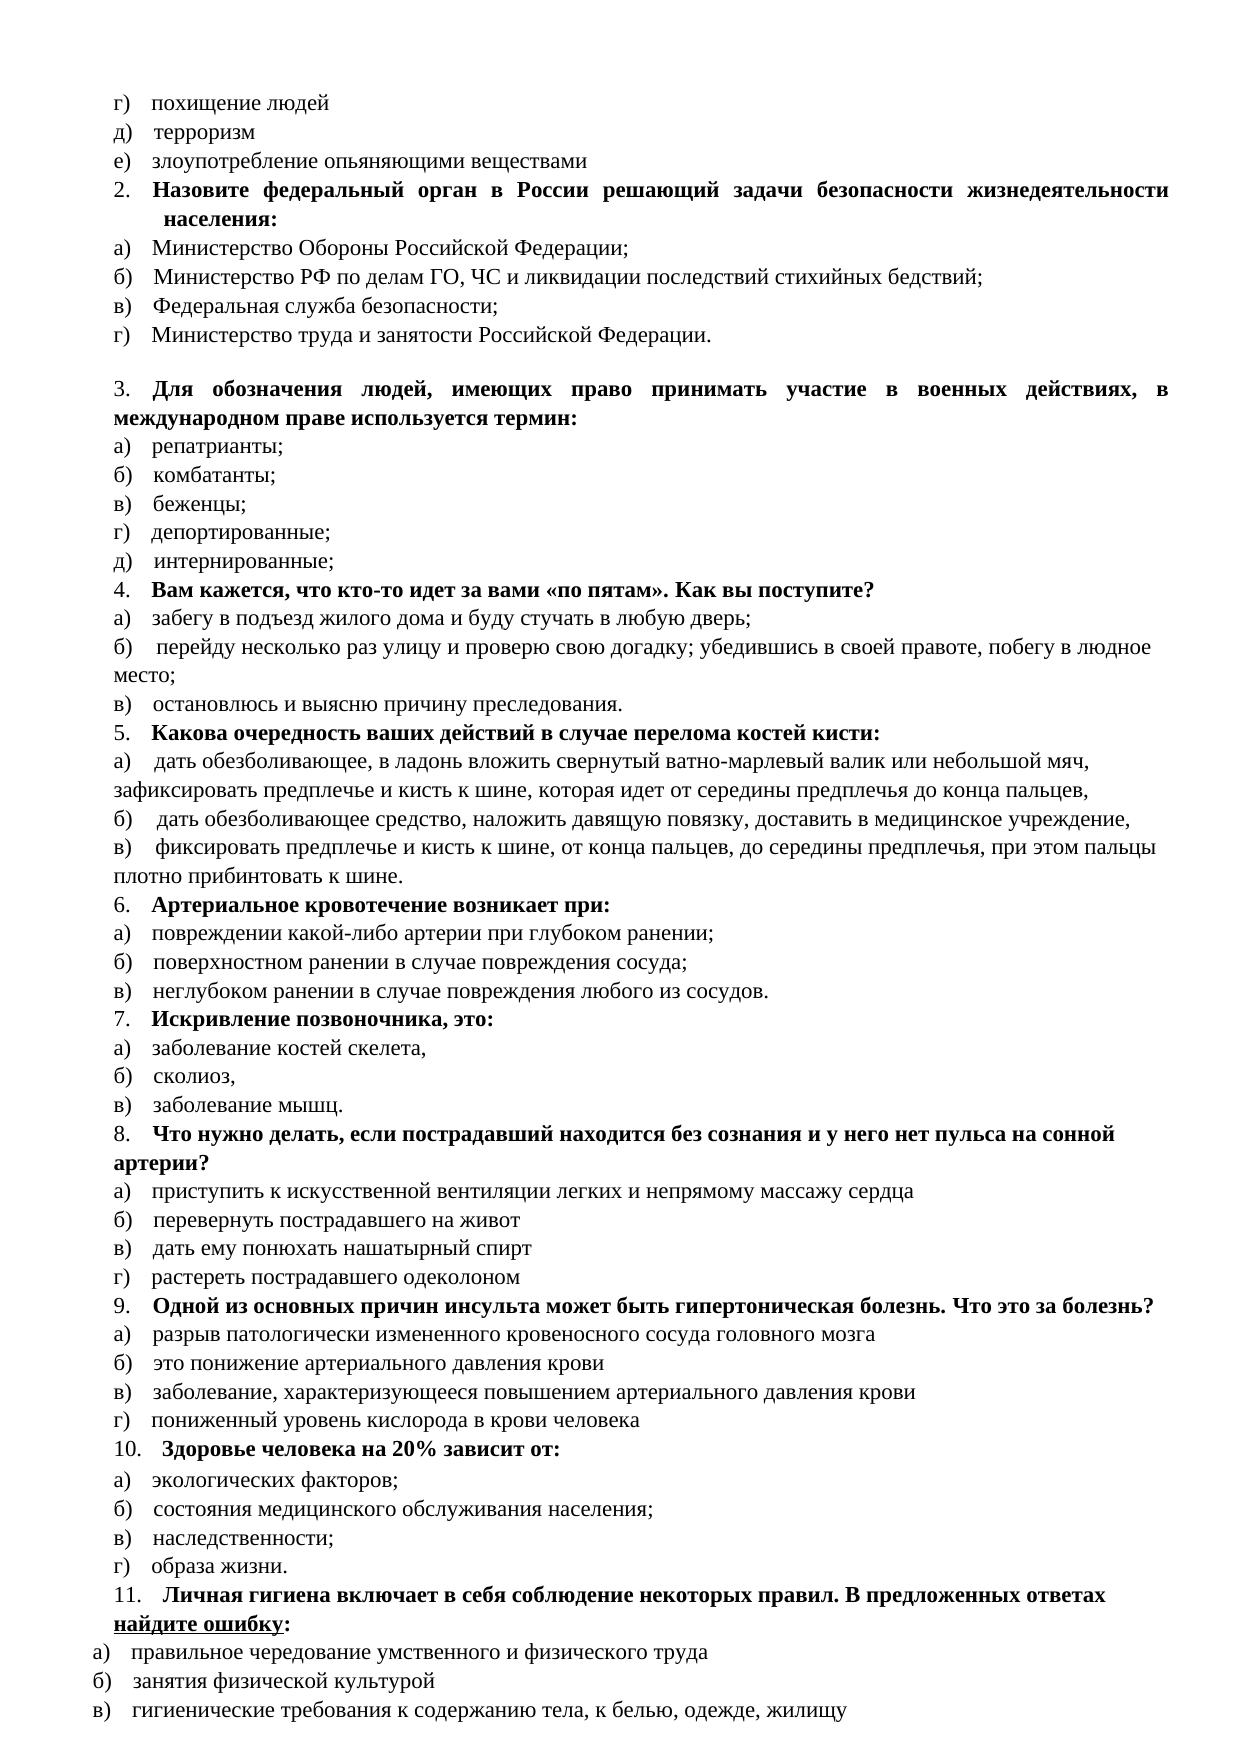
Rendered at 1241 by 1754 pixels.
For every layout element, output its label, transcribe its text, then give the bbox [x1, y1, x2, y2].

list повреждении какой-либо артерии при глубоком ранении; [69, 919, 1170, 946]
list беженцы; [69, 490, 1170, 516]
list похищение людей [69, 89, 1170, 116]
list это понижение артериального давления крови [69, 1349, 1170, 1375]
list разрыв патологически измененного кровеносного сосуда головного мозга [113, 1320, 1170, 1347]
list интернированные; [69, 547, 1170, 573]
list образа жизни. [69, 1552, 1170, 1579]
list растереть пострадавшего одеколоном [69, 1263, 1170, 1289]
list остановлюсь и выясню причину преследования. [69, 690, 1170, 717]
list сколиоз, [69, 1063, 1170, 1089]
list заболевание мышц. [69, 1091, 1170, 1118]
list дать обезболивающее средство, наложить давящую повязку, доставить в медицинское учреждение, [113, 805, 1170, 831]
subtitle Личная гигиена включает в себя соблюдение некоторых правил. В предложенных ответах найдите ошибку: [113, 1581, 1170, 1636]
list экологических факторов; [69, 1467, 1170, 1493]
list забегу в подъезд жилого дома и буду стучать в любую дверь; [69, 604, 1170, 631]
list Федеральная служба безопасности; [69, 292, 1170, 318]
subtitle Искривление позвоночника, это: [69, 1005, 1170, 1032]
list терроризм [69, 118, 1170, 145]
subtitle Вам кажется, что кто-то идет за вами «по пятам». Как вы поступите? [69, 576, 1170, 602]
list Министерство РФ по делам ГО, ЧС и ликвидации последствий стихийных бедствий; [69, 263, 1170, 289]
list злоупотребление опьяняющими веществами [69, 147, 1170, 174]
list неглубоком ранении в случае повреждения любого из сосудов. [69, 977, 1170, 1003]
list поверхностном ранении в случае повреждения сосуда; [69, 948, 1170, 974]
subtitle Здоровье человека на 20% зависит от: [69, 1435, 1170, 1461]
subtitle Какова очередность ваших действий в случае перелома костей кисти: [69, 719, 1170, 745]
list комбатанты; [69, 461, 1170, 487]
list приступить к искусственной вентиляции легких и непрямому массажу сердца [69, 1177, 1170, 1203]
list дать обезболивающее, в ладонь вложить свернутый ватно-марлевый валик или небольшой мяч, зафиксировать предплечье и кисть к шине, которая идет от середины предплечья до конца пальцев, [113, 747, 1170, 802]
list заболевание костей скелета, [69, 1034, 1170, 1060]
subtitle Артериальное кровотечение возникает при: [69, 891, 1170, 917]
list состояния медицинского обслуживания населения; [69, 1495, 1170, 1522]
list пониженный уровень кислорода в крови человека [69, 1406, 1170, 1433]
list перевернуть пострадавшего на живот [69, 1206, 1170, 1232]
list фиксировать предплечье и кисть к шине, от конца пальцев, до середины предплечья, при этом пальцы плотно прибинтовать к шине. [113, 833, 1170, 888]
list депортированные; [69, 518, 1170, 545]
subtitle Что нужно делать, если пострадавший находится без сознания и у него нет пульса на сонной артерии? [113, 1120, 1170, 1175]
list перейду несколько раз улицу и проверю свою догадку; убедившись в своей правоте, побегу в людное место; [113, 633, 1170, 688]
list занятия физической культурой [69, 1667, 1170, 1693]
list наследственности; [69, 1524, 1170, 1550]
subtitle Одной из основных причин инсульта может быть гипертоническая болезнь. Что это за болезнь? [113, 1292, 1170, 1318]
list гигиенические требования к содержанию тела, к белью, одежде, жилищу [69, 1696, 1170, 1722]
list репатрианты; [69, 432, 1170, 459]
subtitle Назовите федеральный орган в России решающий задачи безопасности жизнедеятельности населения: [113, 176, 1170, 232]
list Министерство Обороны Российской Федерации; [69, 234, 1170, 261]
list дать ему понюхать нашатырный спирт [69, 1234, 1170, 1261]
list правильное чередование умственного и физического труда [69, 1638, 1170, 1665]
list заболевание, характеризующееся повышением артериального давления крови [69, 1378, 1170, 1404]
subtitle Для обозначения людей, имеющих право принимать участие в военных действиях, в международном праве используется термин: [113, 375, 1170, 430]
list Министерство труда и занятости Российской Федерации. [69, 321, 1170, 347]
